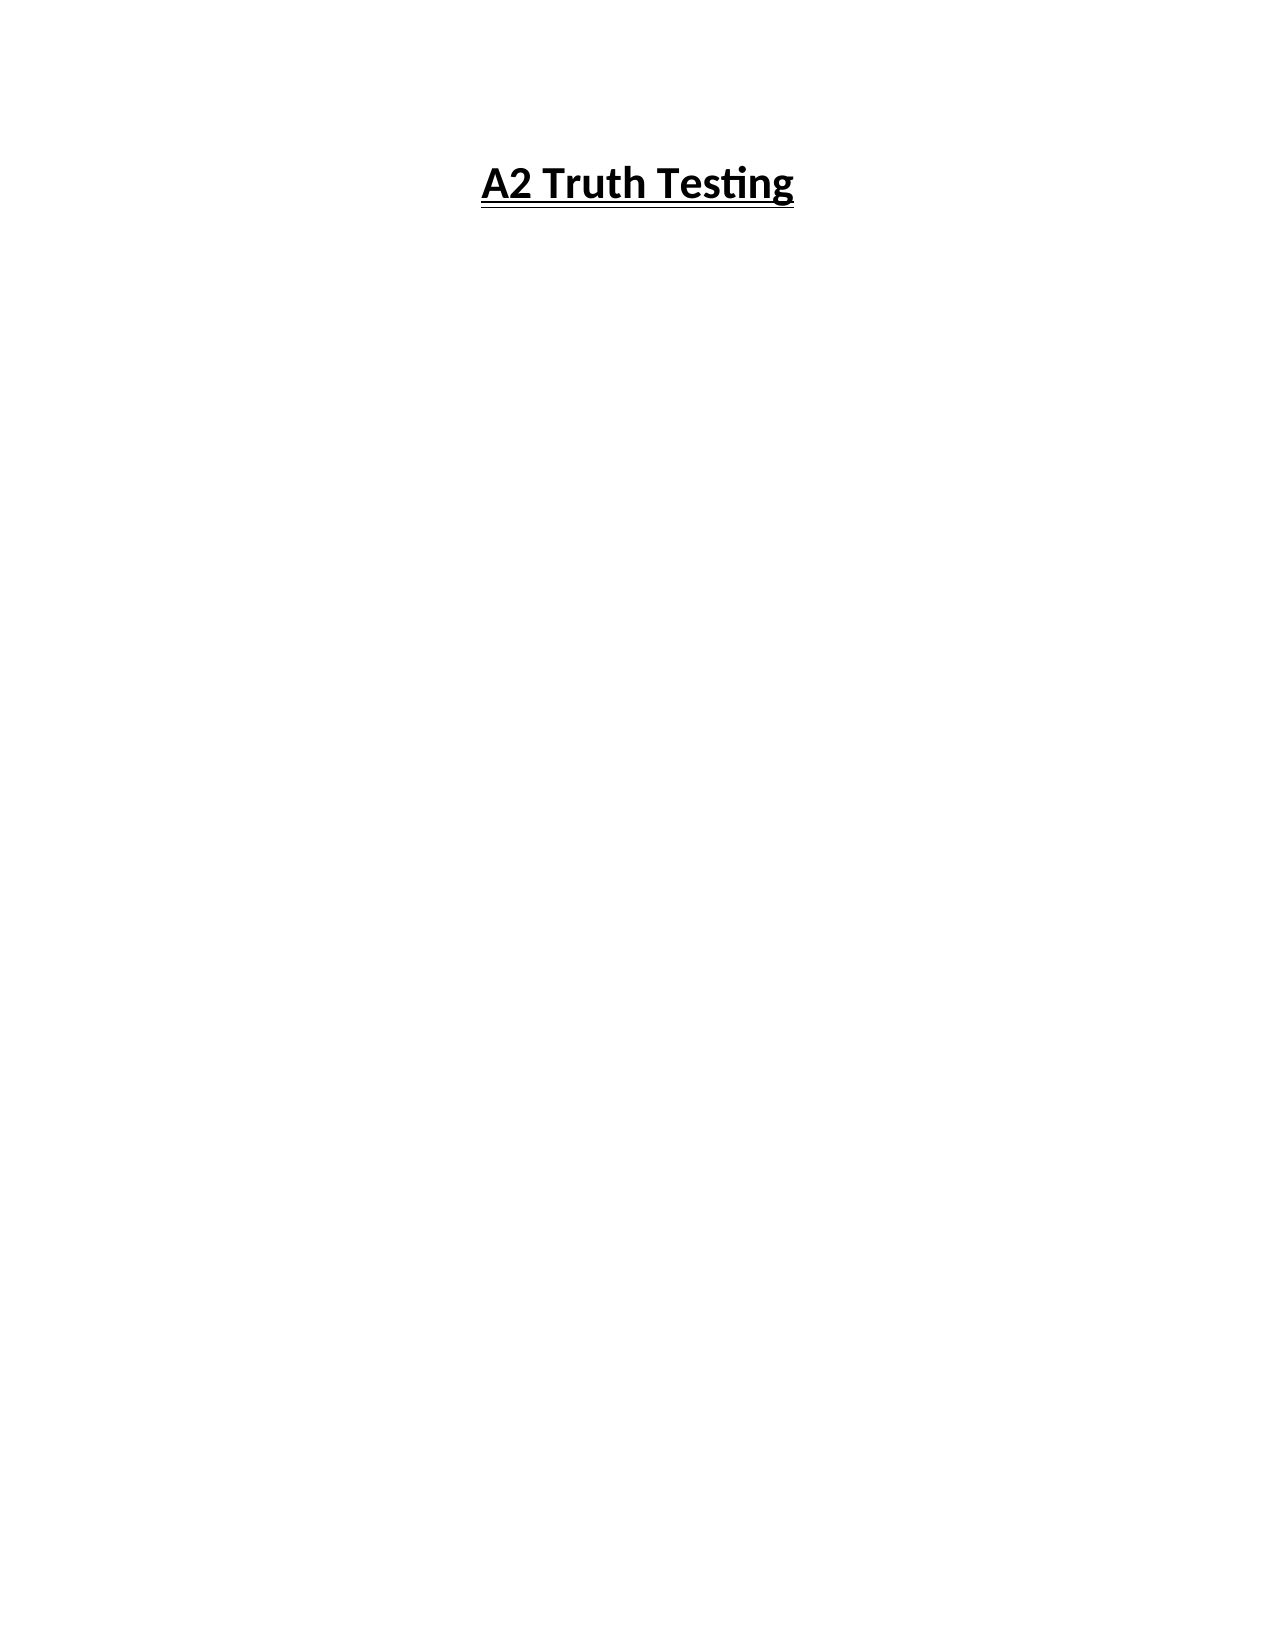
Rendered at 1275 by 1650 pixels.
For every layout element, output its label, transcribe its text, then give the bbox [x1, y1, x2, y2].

subtitle A2 Truth Testing [187, 154, 1087, 210]
